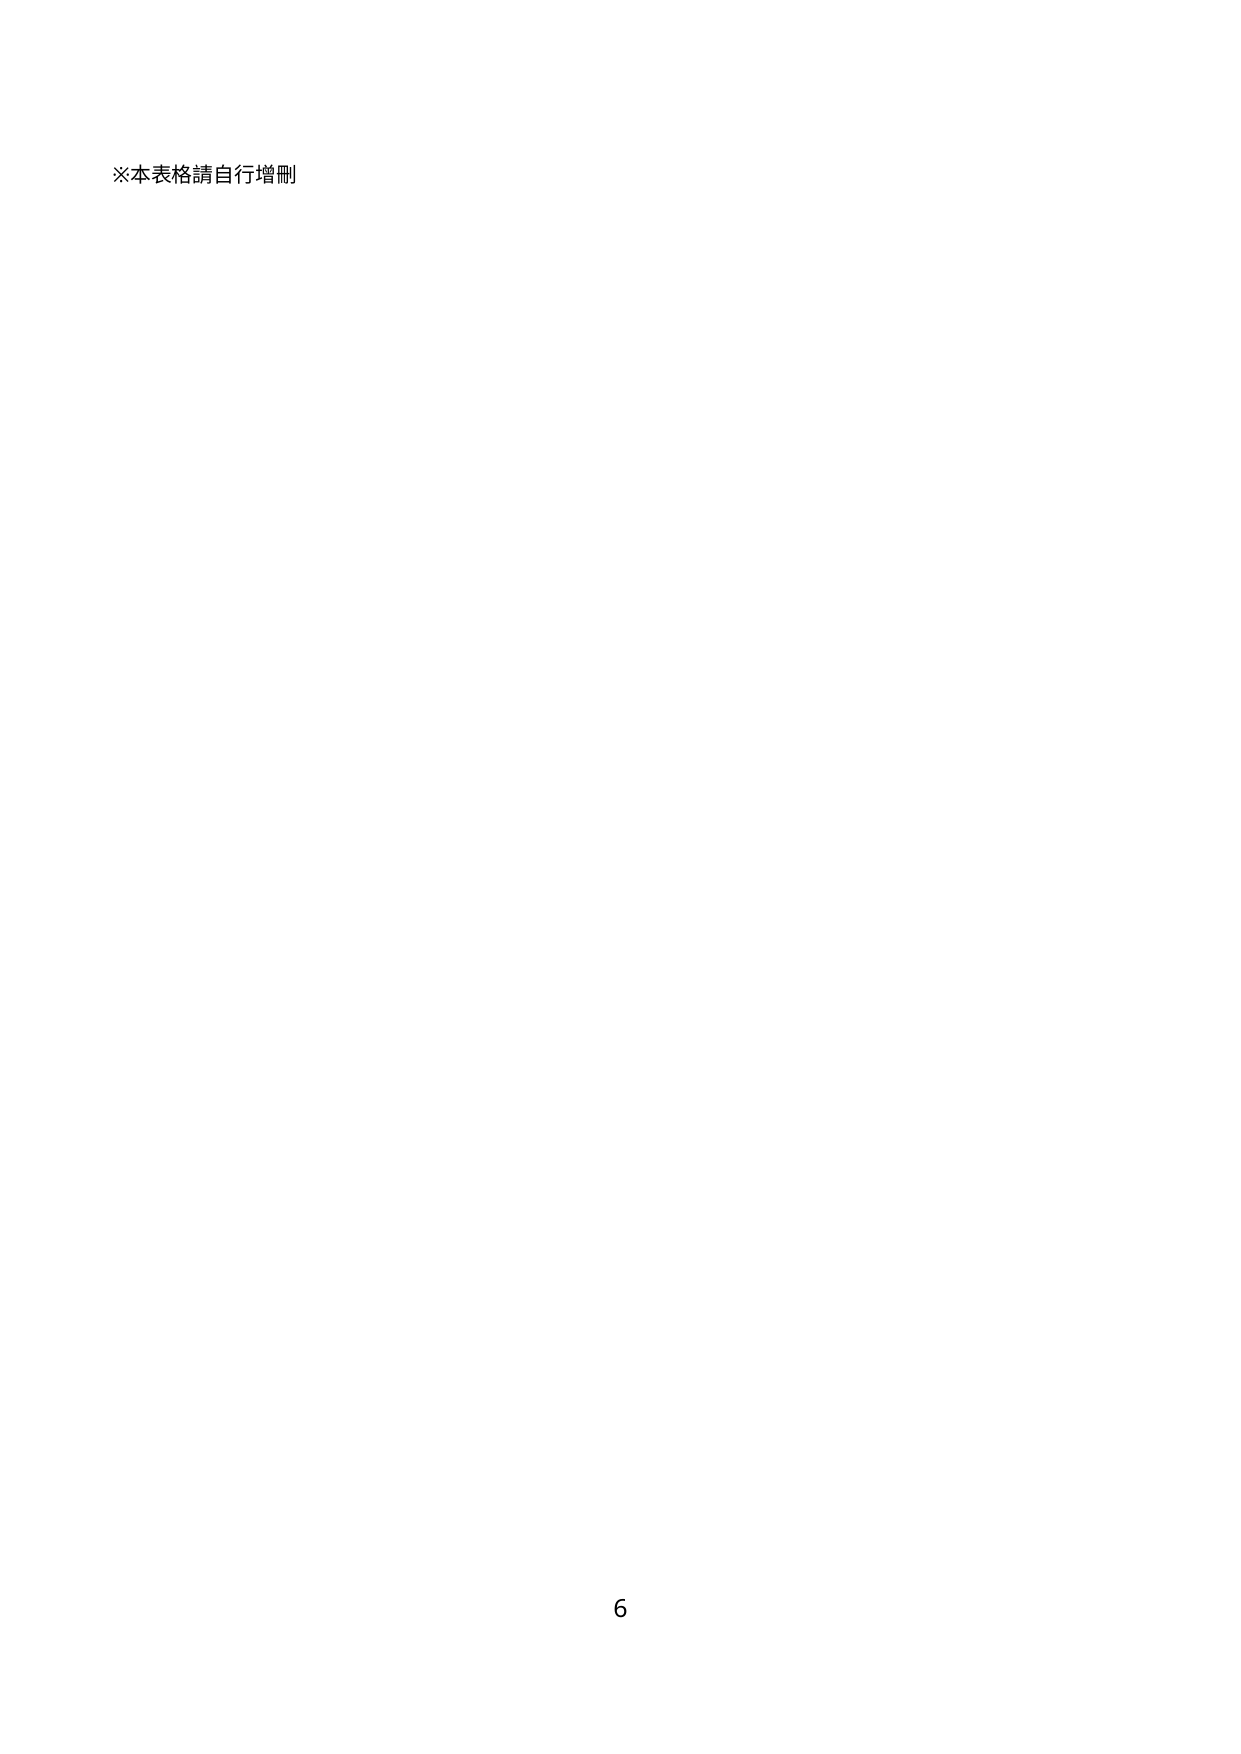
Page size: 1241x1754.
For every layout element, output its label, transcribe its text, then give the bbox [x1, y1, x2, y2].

text ※本表格請自行增刪 [112, 158, 1128, 188]
